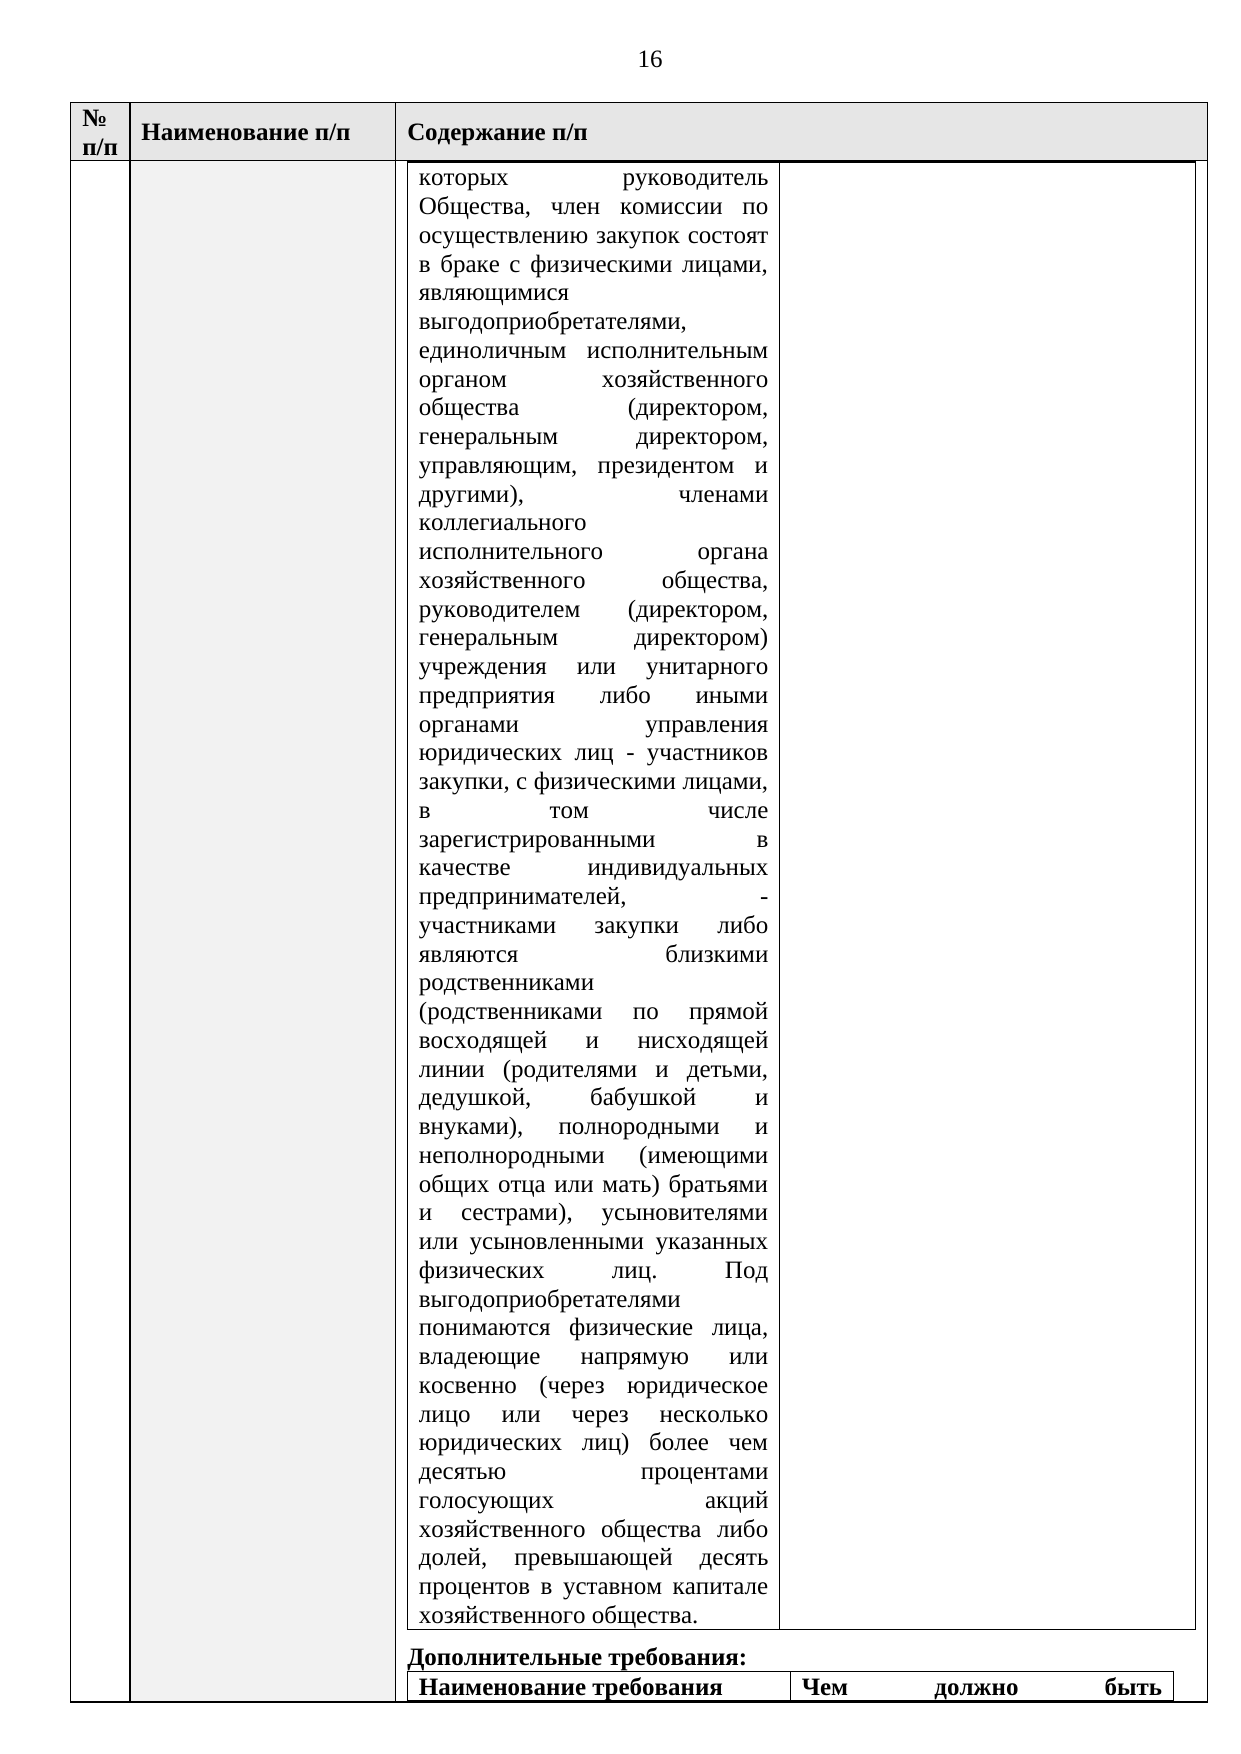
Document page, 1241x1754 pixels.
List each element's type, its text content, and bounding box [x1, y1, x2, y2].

table_header Наименование п/п [131, 103, 395, 160]
table_cell [71, 161, 129, 1701]
table_header № п/п [71, 103, 129, 160]
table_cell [396, 161, 1207, 1701]
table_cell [131, 161, 395, 1701]
table_header Содержание п/п [396, 103, 1207, 160]
